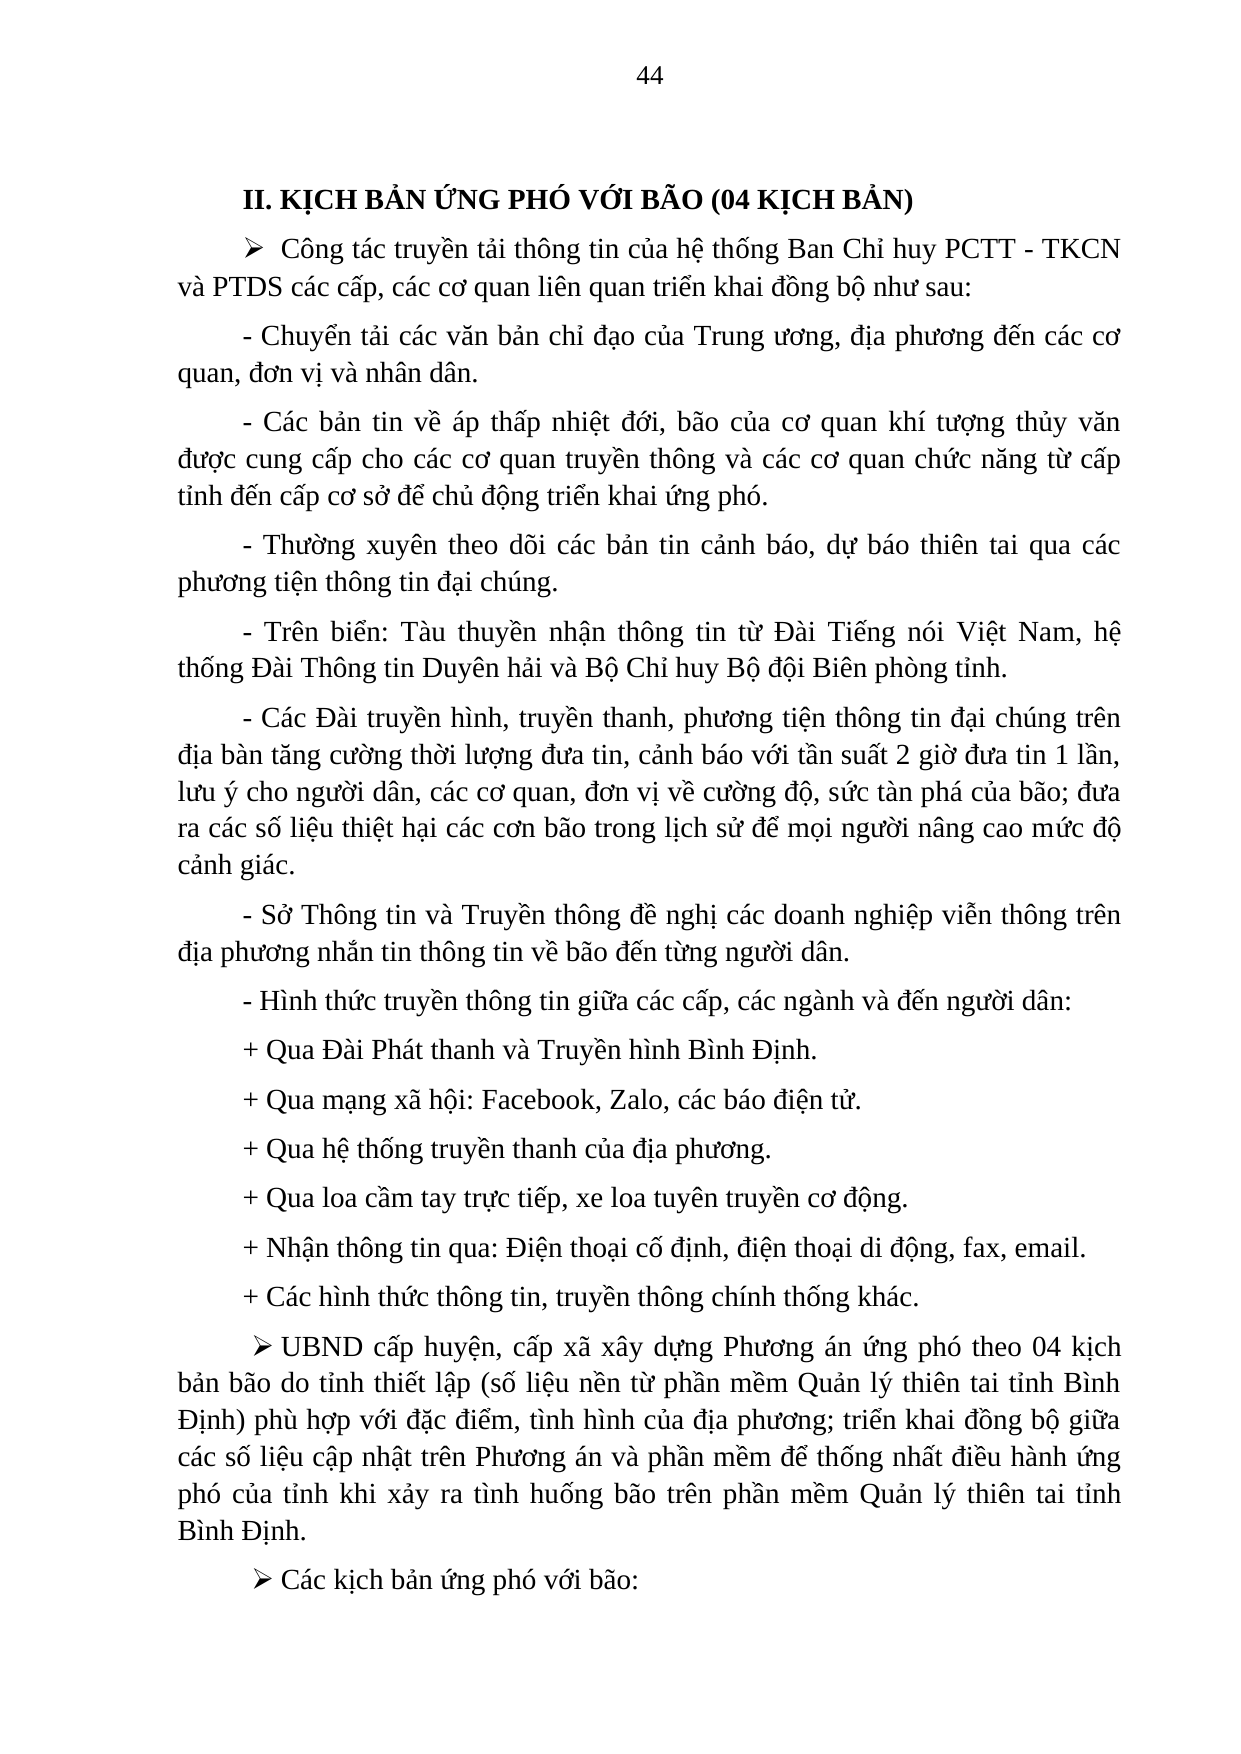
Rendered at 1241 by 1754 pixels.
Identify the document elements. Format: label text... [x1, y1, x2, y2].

text - Trên biển: Tàu thuyền nhận thông tin từ Đài Tiếng nói Việt Nam, hệ thống Đài Thông tin Duyên hải và Bộ Chỉ huy Bộ đội Biên phòng tỉnh. [177, 614, 1122, 684]
text - Hình thức truyền thông tin giữa các cấp, các ngành và đến người dân: [177, 983, 1122, 1017]
text + Nhận thông tin qua: Điện thoại cố định, điện thoại di động, fax, email. [177, 1230, 1122, 1263]
list UBND cấp huyện, cấp xã xây dựng Phương án ứng phó theo 04 kịch bản bão do tỉnh thiết lập (số liệu nền từ phần mềm Quản lý thiên tai tỉnh Bình Định) phù hợp với đặc điểm, tình hình của địa phương; triển khai đồng bộ giữa các số liệu cập nhật trên Phương án và phần mềm để thống nhất điều hành ứng phó của tỉnh khi xảy ra tình huống bão trên phần mềm Quản lý thiên tai tỉnh Bình Định. [177, 1329, 1122, 1547]
list Các kịch bản ứng phó với bão: [251, 1562, 1122, 1596]
text - Các bản tin về áp thấp nhiệt đới, bão của cơ quan khí tượng thủy văn được cung cấp cho các cơ quan truyền thông và các cơ quan chức năng từ cấp tỉnh đến cấp cơ sở để chủ động triển khai ứng phó. [177, 404, 1122, 512]
text + Các hình thức thông tin, truyền thông chính thống khác. [177, 1279, 1122, 1313]
text - Các Đài truyền hình, truyền thanh, phương tiện thông tin đại chúng trên địa bàn tăng cường thời lượng đưa tin, cảnh báo với tần suất 2 giờ đưa tin 1 lần, lưu ý cho người dân, các cơ quan, đơn vị về cường độ, sức tàn phá của bão; đưa ra các số liệu thiệt hại các cơn bão trong lịch sử để mọi người nâng cao mức độ cảnh giác. [177, 700, 1122, 881]
text + Qua loa cầm tay trực tiếp, xe loa tuyên truyền cơ động. [177, 1181, 1122, 1214]
text - Thường xuyên theo dõi các bản tin cảnh báo, dự báo thiên tai qua các phương tiện thông tin đại chúng. [177, 527, 1122, 598]
text + Qua hệ thống truyền thanh của địa phương. [177, 1131, 1122, 1165]
text + Qua mạng xã hội: Facebook, Zalo, các báo điện tử. [177, 1082, 1122, 1115]
list Công tác truyền tải thông tin của hệ thống Ban Chỉ huy PCTT - TKCN và PTDS các cấp, các cơ quan liên quan triển khai đồng bộ như sau: [177, 232, 1122, 302]
text - Chuyển tải các văn bản chỉ đạo của Trung ương, địa phương đến các cơ quan, đơn vị và nhân dân. [177, 318, 1122, 388]
text - Sở Thông tin và Truyền thông đề nghị các doanh nghiệp viễn thông trên địa phương nhắn tin thông tin về bão đến từng người dân. [177, 897, 1122, 967]
text + Qua Đài Phát thanh và Truyền hình Bình Định. [177, 1032, 1122, 1066]
subtitle II. KỊCH BẢN ỨNG PHÓ VỚI BÃO (04 KỊCH BẢN) [177, 182, 1122, 216]
